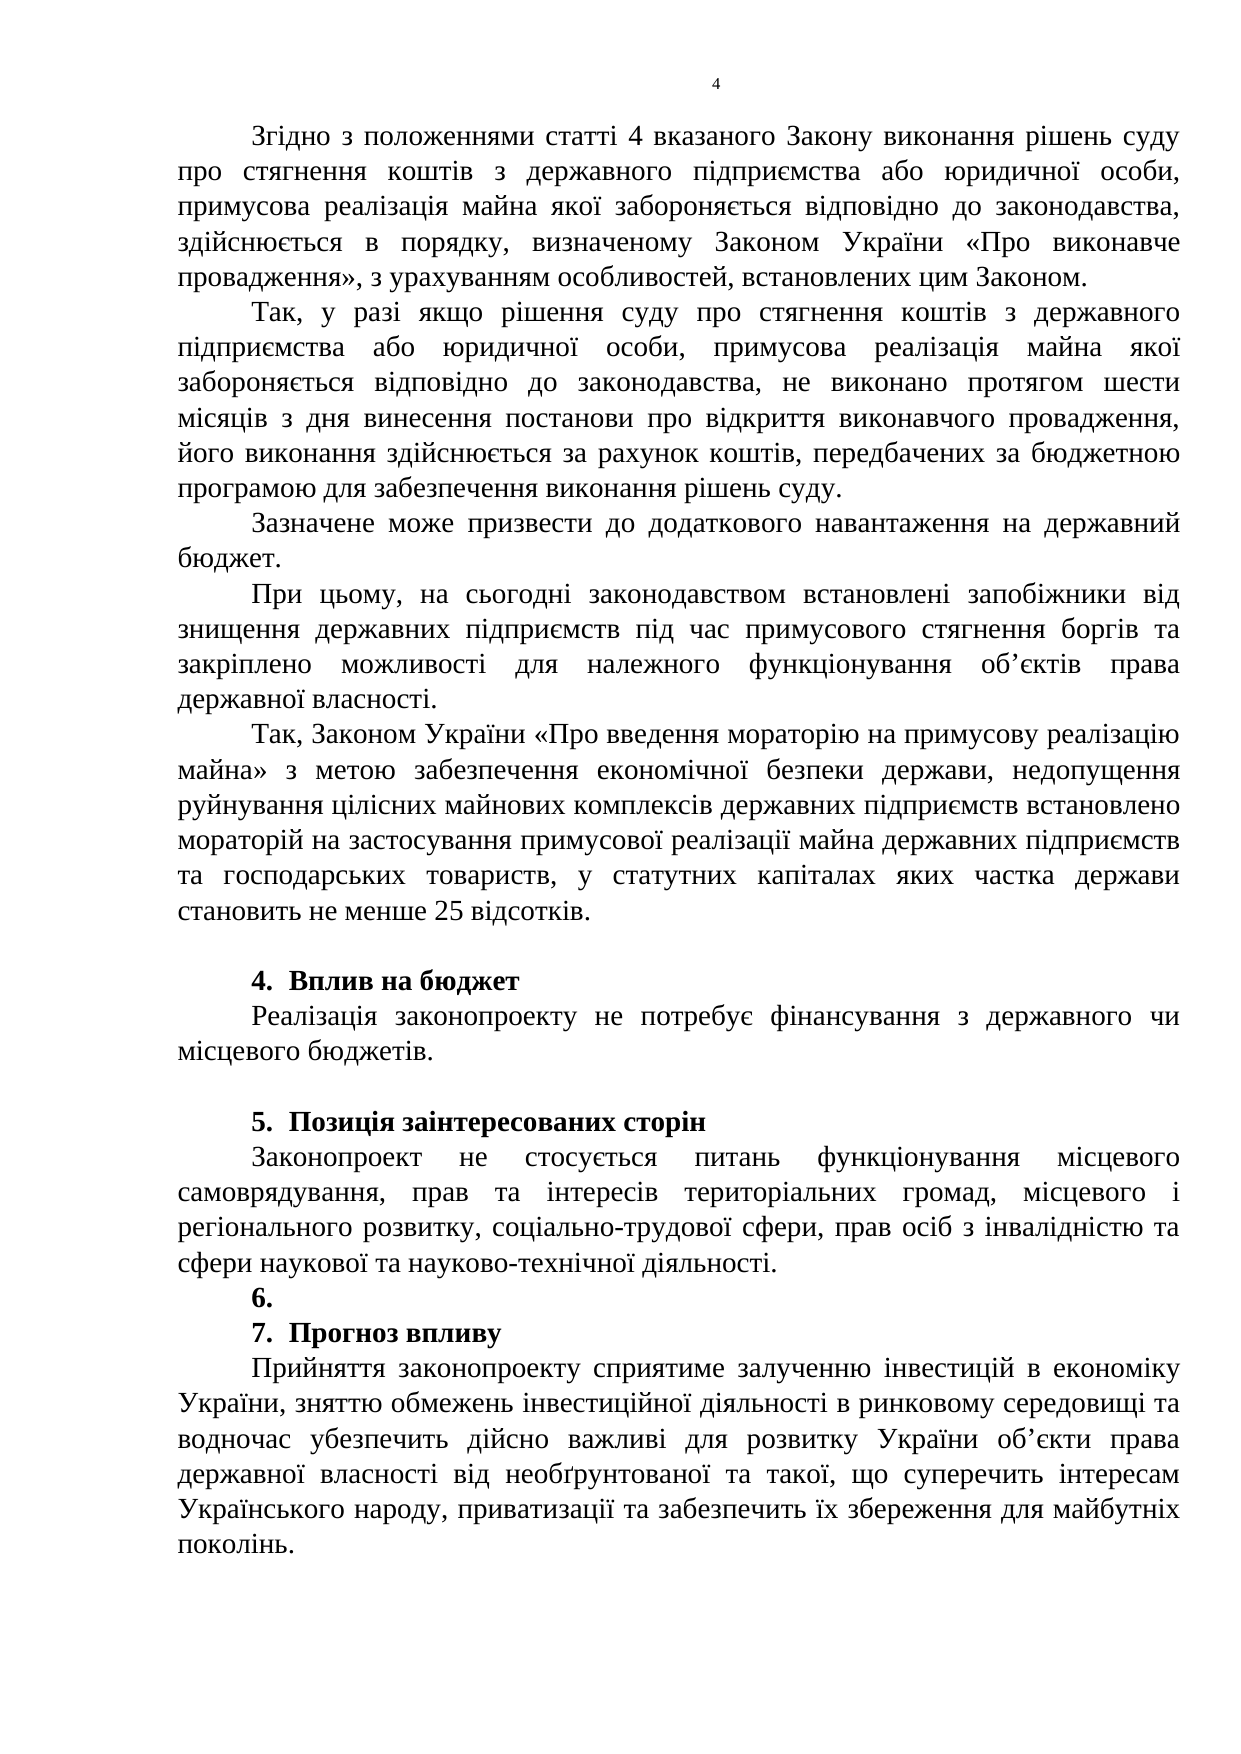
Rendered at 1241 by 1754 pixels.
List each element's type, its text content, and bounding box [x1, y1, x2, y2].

text Так, у разі якщо рішення суду про стягнення коштів з державного підприємства або юридичної особи, примусова реалізація майна якої забороняється відповідно до законодавства, не виконано протягом шести місяців з дня винесення постанови про відкриття виконавчого провадження, його виконання здійснюється за рахунок коштів, передбачених за бюджетною програмою для забезпечення виконання рішень суду. [177, 294, 1181, 504]
text Прийняття законопроекту сприятиме залученню інвестицій в економіку України, зняттю обмежень інвестиційної діяльності в ринковому середовищі та водночас убезпечить дійсно важливі для розвитку України об’єкти права державної власності від необґрунтованої та такої, що суперечить інтересам Українського народу, приватизації та забезпечить їх збереження для майбутніх поколінь. [177, 1350, 1181, 1560]
text Законопроект не стосується питань функціонування місцевого самоврядування, прав та інтересів територіальних громад, місцевого і регіонального розвитку, соціально-трудової сфери, прав осіб з інвалідністю та сфери наукової та науково-технічної діяльності. [177, 1139, 1181, 1278]
text Згідно з положеннями статті 4 вказаного Закону виконання рішень суду про стягнення коштів з державного підприємства або юридичної особи, примусова реалізація майна якої забороняється відповідно до законодавства, здійснюється в порядку, визначеному Законом України «Про виконавче провадження», з урахуванням особливостей, встановлених цим Законом. [177, 118, 1181, 292]
text При цьому, на сьогодні законодавством встановлені запобіжники від знищення державних підприємств під час примусового стягнення боргів та закріплено можливості для належного функціонування об’єктів права державної власності. [177, 576, 1181, 715]
list Прогноз впливу [251, 1315, 1181, 1349]
list Позиція заінтересованих сторін [251, 1104, 1181, 1137]
text Так, Законом України «Про введення мораторію на примусову реалізацію майна» з метою забезпечення економічної безпеки держави, недопущення руйнування цілісних майнових комплексів державних підприємств встановлено мораторій на застосування примусової реалізації майна державних підприємств та господарських товариств, у статутних капіталах яких частка держави становить не менше 25 відсотків. [177, 717, 1181, 926]
list Вплив на бюджет [251, 963, 1181, 997]
text Зазначене може призвести до додаткового навантаження на державний бюджет. [177, 505, 1181, 574]
text Реалізація законопроекту не потребує фінансування з державного чи місцевого бюджетів. [177, 998, 1181, 1067]
